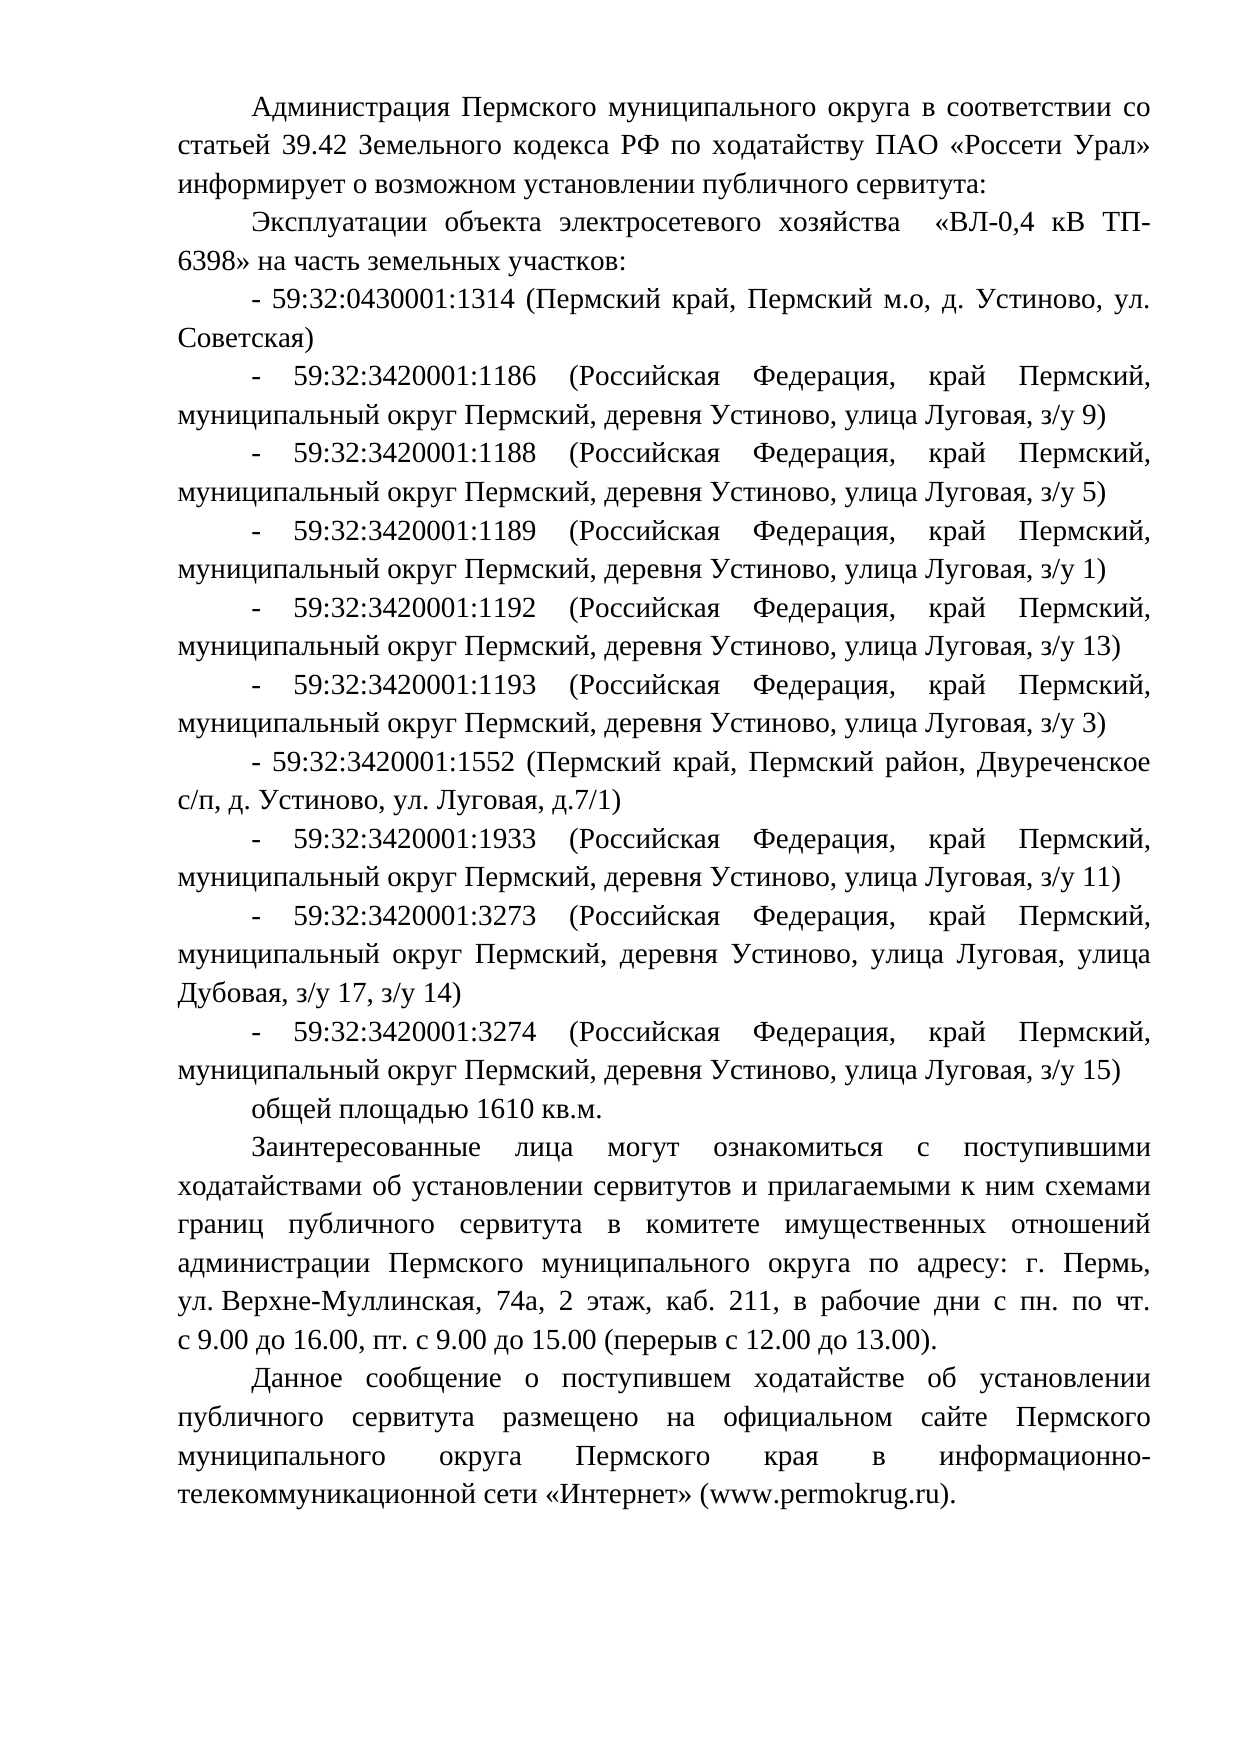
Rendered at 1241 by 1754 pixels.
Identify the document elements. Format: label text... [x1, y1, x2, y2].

text - 59:32:3420001:1552 (Пермский край, Пермский район, Двуреченское с/п, д. Устиново, ул. Луговая, д.7/1) [177, 744, 1152, 816]
list Заинтересованные лица могут ознакомиться с поступившими ходатайствами об установлении сервитутов и прилагаемыми к ним схемами границ публичного сервитута в комитете имущественных отношений администрации Пермского муниципального округа по адресу: г. Пермь, ул. Верхне-Муллинская, 74а, 2 этаж, каб. 211, в рабочие дни с пн. по чт. с 9.00 до 16.00, пт. с 9.00 до 15.00 (перерыв с 12.00 до 13.00). [177, 1129, 1152, 1356]
text - 59:32:3420001:1193 (Российская Федерация, край Пермский, муниципальный округ Пермский, деревня Устиново, улица Луговая, з/у 3) [177, 667, 1152, 739]
list Эксплуатации объекта электросетевого хозяйства «BЛ-0,4 кВ TП-6398» на часть земельных участков: [177, 204, 1152, 276]
text Администрация Пермского муниципального округа в соответствии со статьей 39.42 Земельного кодекса РФ по ходатайству ПАО «Россети Урал» информирует о возможном установлении публичного сервитута: [177, 89, 1152, 199]
text - 59:32:3420001:3273 (Российская Федерация, край Пермский, муниципальный округ Пермский, деревня Устиново, улица Луговая, улица Дубовая, з/у 17, з/у 14) [177, 898, 1152, 1009]
text Данное сообщение о поступившем ходатайстве об установлении публичного сервитута размещено на официальном сайте Пермского муниципального округа Пермского края в информационно-телекоммуникационной сети «Интернет» (www.permokrug.ru). [177, 1361, 1152, 1510]
text - 59:32:3420001:1189 (Российская Федерация, край Пермский, муниципальный округ Пермский, деревня Устиново, улица Луговая, з/у 1) [177, 513, 1152, 585]
text - 59:32:3420001:1933 (Российская Федерация, край Пермский, муниципальный округ Пермский, деревня Устиново, улица Луговая, з/у 11) [177, 821, 1152, 893]
text - 59:32:3420001:1188 (Российская Федерация, край Пермский, муниципальный округ Пермский, деревня Устиново, улица Луговая, з/у 5) [177, 436, 1152, 508]
text - 59:32:3420001:1186 (Российская Федерация, край Пермский, муниципальный округ Пермский, деревня Устиново, улица Луговая, з/у 9) [177, 358, 1152, 431]
text - 59:32:3420001:1192 (Российская Федерация, край Пермский, муниципальный округ Пермский, деревня Устиново, улица Луговая, з/у 13) [177, 590, 1152, 662]
list общей площадью 1610 кв.м. [177, 1091, 1152, 1124]
text - 59:32:0430001:1314 (Пермский край, Пермский м.о, д. Устиново, ул. Советская) [177, 281, 1152, 353]
text - 59:32:3420001:3274 (Российская Федерация, край Пермский, муниципальный округ Пермский, деревня Устиново, улица Луговая, з/у 15) [177, 1014, 1152, 1086]
